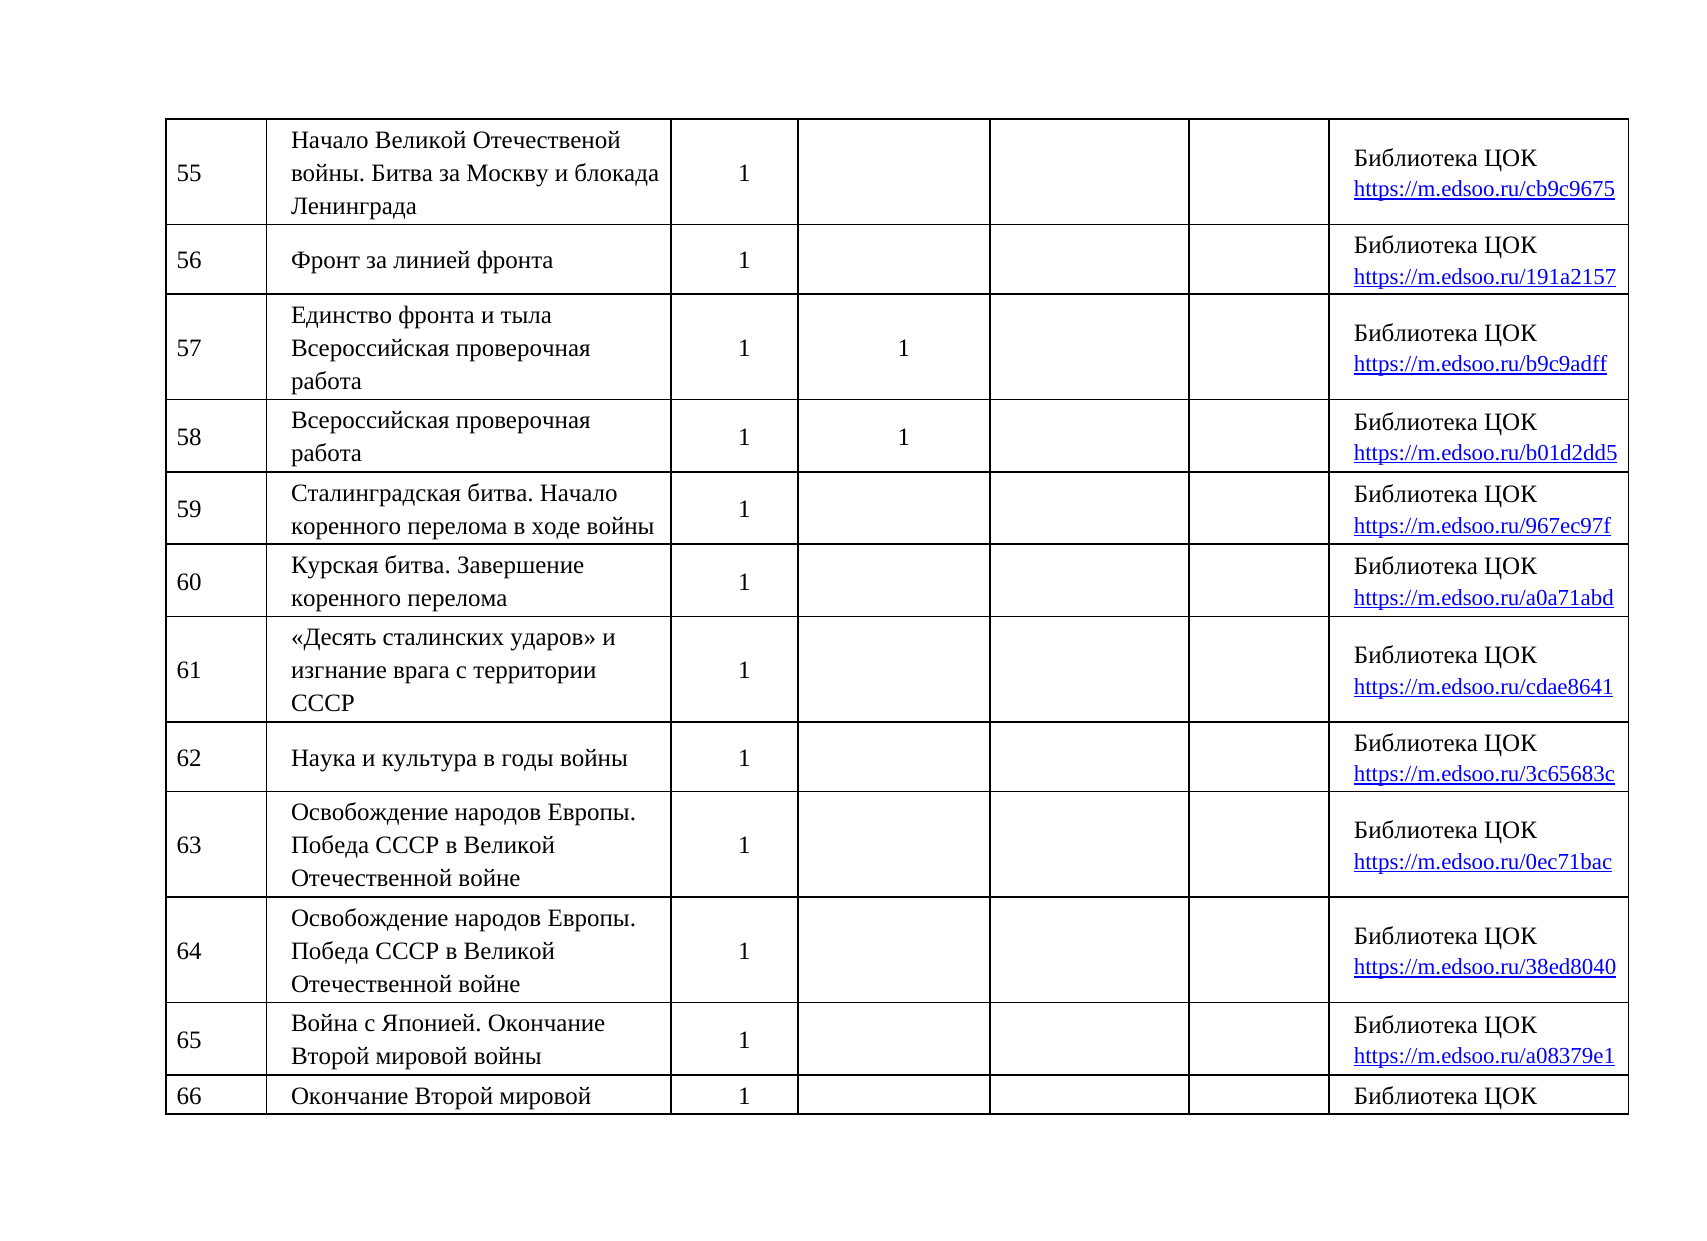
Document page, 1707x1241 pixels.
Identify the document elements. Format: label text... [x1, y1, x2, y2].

table_cell Библиотека ЦОК https://m.edsoo.ru/cb9c9675 [1330, 120, 1628, 223]
table_cell 64 [167, 898, 266, 1002]
table_cell [991, 723, 1188, 791]
table_cell [1190, 473, 1328, 543]
table_cell Освобождение народов Европы. Победа СССР в Великой Отечественной войне [267, 898, 670, 1002]
table_cell [991, 617, 1188, 721]
table_cell Единство фронта и тыла Всероссийская проверочная работа [267, 295, 670, 398]
table_cell Библиотека ЦОК https://m.edsoo.ru/cdae8641 [1330, 617, 1628, 721]
table_cell «Десять сталинских ударов» и изгнание врага с территории СССР [267, 617, 670, 721]
table_cell 66 [167, 1076, 266, 1113]
table_cell Сталинградская битва. Начало коренного перелома в ходе войны [267, 473, 670, 543]
table_cell 1 [672, 792, 797, 896]
table_cell [799, 120, 989, 223]
table_cell [799, 1003, 989, 1074]
table_cell 1 [799, 400, 989, 471]
table_cell 1 [672, 295, 797, 398]
table_cell 55 [167, 120, 266, 223]
table_cell [991, 792, 1188, 896]
table_cell 1 [672, 1003, 797, 1074]
table_cell [991, 295, 1188, 398]
table_cell [799, 1076, 989, 1113]
table_cell 1 [672, 545, 797, 616]
table_cell [1190, 792, 1328, 896]
table_cell 62 [167, 723, 266, 791]
table_cell 1 [672, 225, 797, 293]
table_cell 56 [167, 225, 266, 293]
table_cell [991, 120, 1188, 223]
table_cell [1190, 225, 1328, 293]
table_cell [799, 473, 989, 543]
table_cell Курская битва. Завершение коренного перелома [267, 545, 670, 616]
table_cell [991, 898, 1188, 1002]
table_cell 1 [672, 473, 797, 543]
table_cell Библиотека ЦОК https://m.edsoo.ru/0ec71bac [1330, 792, 1628, 896]
table_cell [991, 545, 1188, 616]
table_cell [799, 545, 989, 616]
table_cell [1190, 120, 1328, 223]
table_cell [991, 473, 1188, 543]
table_cell 61 [167, 617, 266, 721]
table_cell 1 [672, 617, 797, 721]
table_cell 1 [672, 898, 797, 1002]
table_cell Библиотека ЦОК https://m.edsoo.ru/191a2157 [1330, 225, 1628, 293]
table_cell [1190, 1003, 1328, 1074]
table_cell [991, 1003, 1188, 1074]
table_cell Наука и культура в годы войны [267, 723, 670, 791]
table_cell Библиотека ЦОК https://m.edsoo.ru/967ec97f [1330, 473, 1628, 543]
table_cell 63 [167, 792, 266, 896]
table_cell Библиотека ЦОК https://m.edsoo.ru/38ed8040 [1330, 898, 1628, 1002]
table_cell [1190, 545, 1328, 616]
table_cell [799, 617, 989, 721]
table_cell Библиотека ЦОК https://m.edsoo.ru/a08379e1 [1330, 1003, 1628, 1074]
table_cell [1190, 898, 1328, 1002]
table_cell Всероссийская проверочная работа [267, 400, 670, 471]
table_cell Библиотека ЦОК https://m.edsoo.ru/b01d2dd5 [1330, 400, 1628, 471]
table_cell [799, 723, 989, 791]
table_cell Библиотека ЦОК https://m.edsoo.ru/3c65683c [1330, 723, 1628, 791]
table_cell 65 [167, 1003, 266, 1074]
table_cell 1 [672, 1076, 797, 1113]
table_cell 1 [672, 120, 797, 223]
table_cell [1190, 400, 1328, 471]
table_cell Библиотека ЦОК https://m.edsoo.ru/a0a71abd [1330, 545, 1628, 616]
table_cell [1190, 617, 1328, 721]
table_cell [1190, 295, 1328, 398]
table_cell [991, 400, 1188, 471]
table_cell [799, 898, 989, 1002]
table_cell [1330, 1076, 1628, 1113]
table_cell Фронт за линией фронта [267, 225, 670, 293]
table_cell Библиотека ЦОК https://m.edsoo.ru/b9c9adff [1330, 295, 1628, 398]
table_cell [1190, 1076, 1328, 1113]
table_cell [799, 792, 989, 896]
table_cell Освобождение народов Европы. Победа СССР в Великой Отечественной войне [267, 792, 670, 896]
table_cell [991, 225, 1188, 293]
table_cell 60 [167, 545, 266, 616]
table_cell Начало Великой Отечественой войны. Битва за Москву и блокада Ленинграда [267, 120, 670, 223]
table_cell 57 [167, 295, 266, 398]
table_cell 1 [799, 295, 989, 398]
table_cell Война с Японией. Окончание Второй мировой войны [267, 1003, 670, 1074]
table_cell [267, 1076, 670, 1113]
table_cell [1190, 723, 1328, 791]
table_cell 1 [672, 400, 797, 471]
table_cell 58 [167, 400, 266, 471]
table_cell 1 [672, 723, 797, 791]
table_cell [991, 1076, 1188, 1113]
table_cell [799, 225, 989, 293]
table_cell 59 [167, 473, 266, 543]
